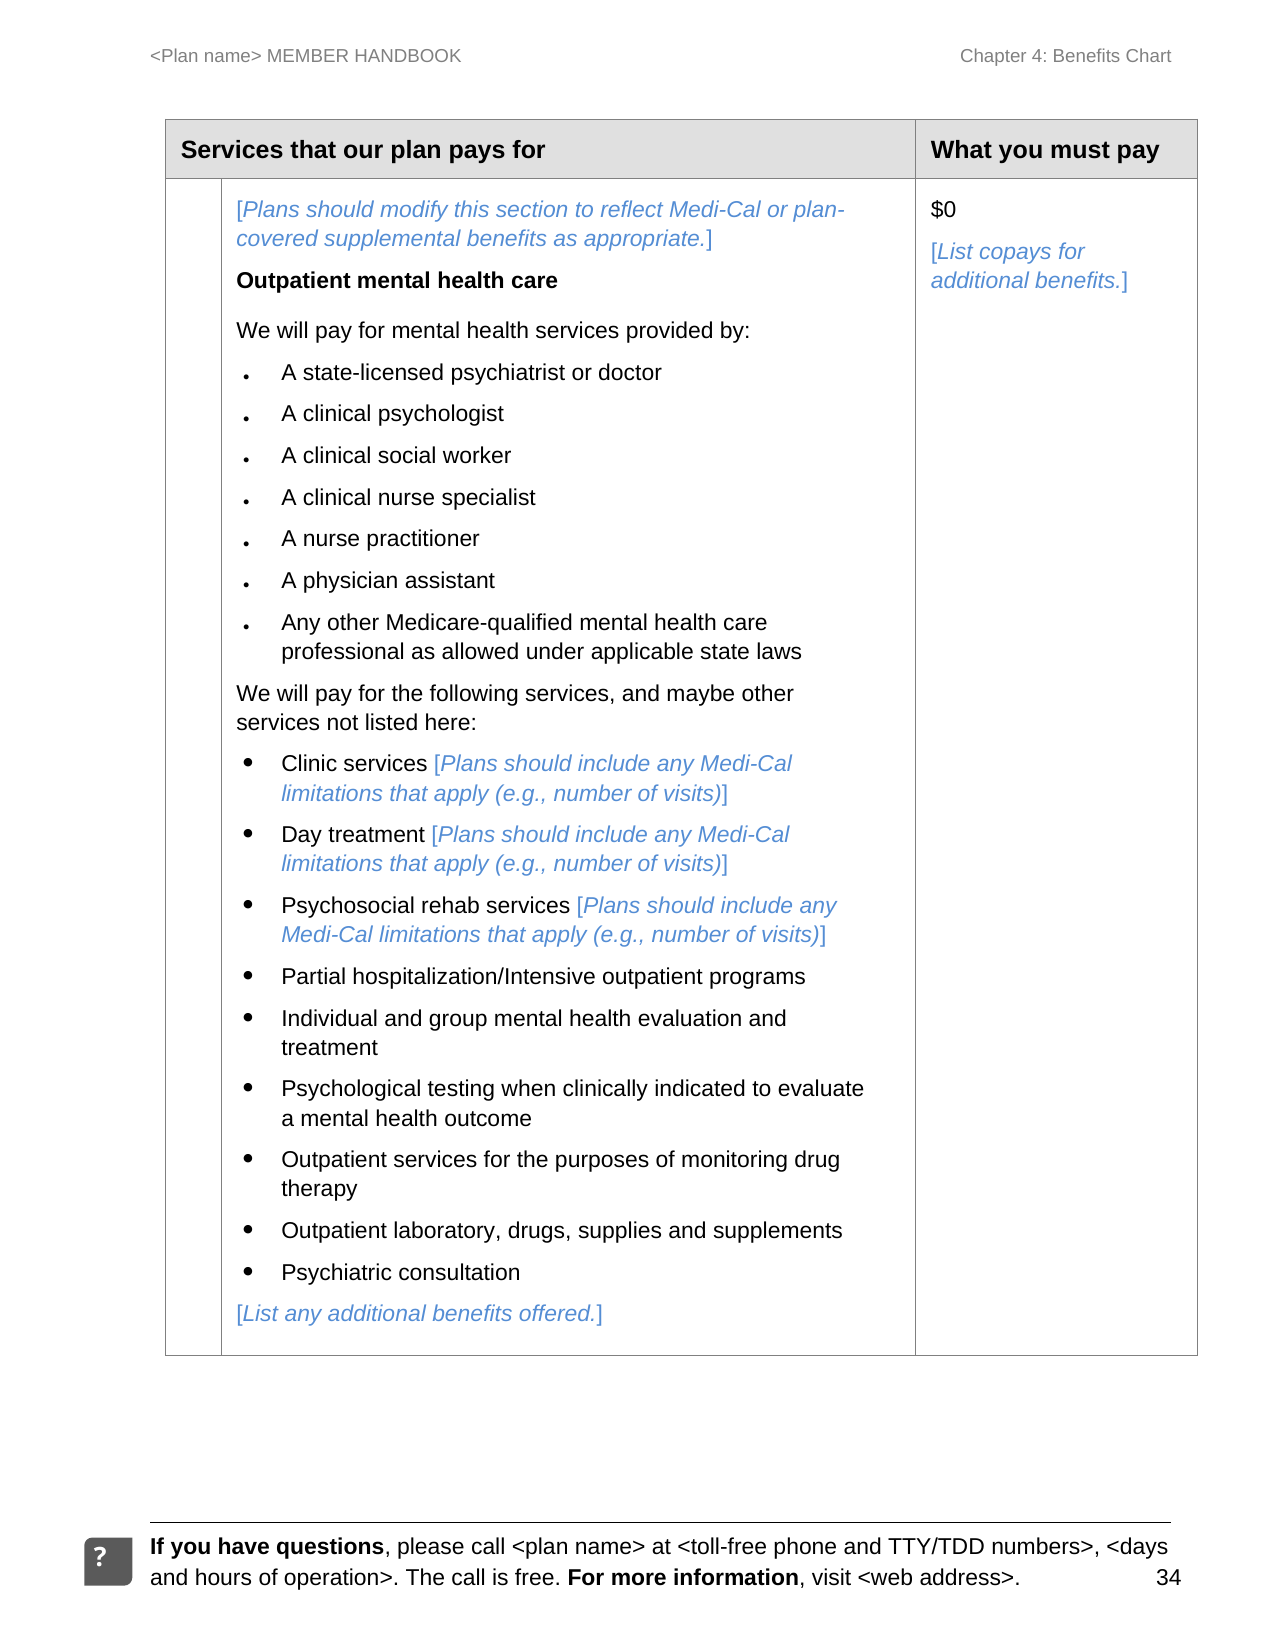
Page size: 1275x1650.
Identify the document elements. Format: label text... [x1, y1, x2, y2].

table_cell $0 [List copays for additional benefits.] [916, 179, 1197, 1355]
table_cell [Plans should modify this section to reflect Medi-Cal or plan-covered supplemental benefits as appropriate.] Outpatient mental health care We will pay for mental health services provided by: A state-licensed psychiatrist or doctor A clinical psychologist A clinical social worker A clinical nurse specialist A nurse practitioner A physician assistant Any other Medicare-qualified mental health care professional as allowed under applicable state laws We will pay for the following services, and maybe other services not listed here: Clinic services [Plans should include any Medi-Cal limitations that apply (e.g., number of visits)] Day treatment [Plans should include any Medi-Cal limitations that apply (e.g., number of visits)] Psychosocial rehab services [Plans should include any Medi-Cal limitations that apply (e.g., number of visits)] Partial hospitalization/Intensive outpatient programs Individual and group mental health evaluation and treatment Psychological testing when clinically indicated to evaluate a mental health outcome Outpatient services for the purposes of monitoring drug therapy Outpatient laboratory, drugs, supplies and supplements Psychiatric consultation [List any additional benefits offered.] [222, 179, 915, 1355]
table_header Services that our plan pays for [166, 120, 915, 178]
table_cell [166, 179, 221, 1355]
table_header What you must pay [916, 120, 1197, 178]
